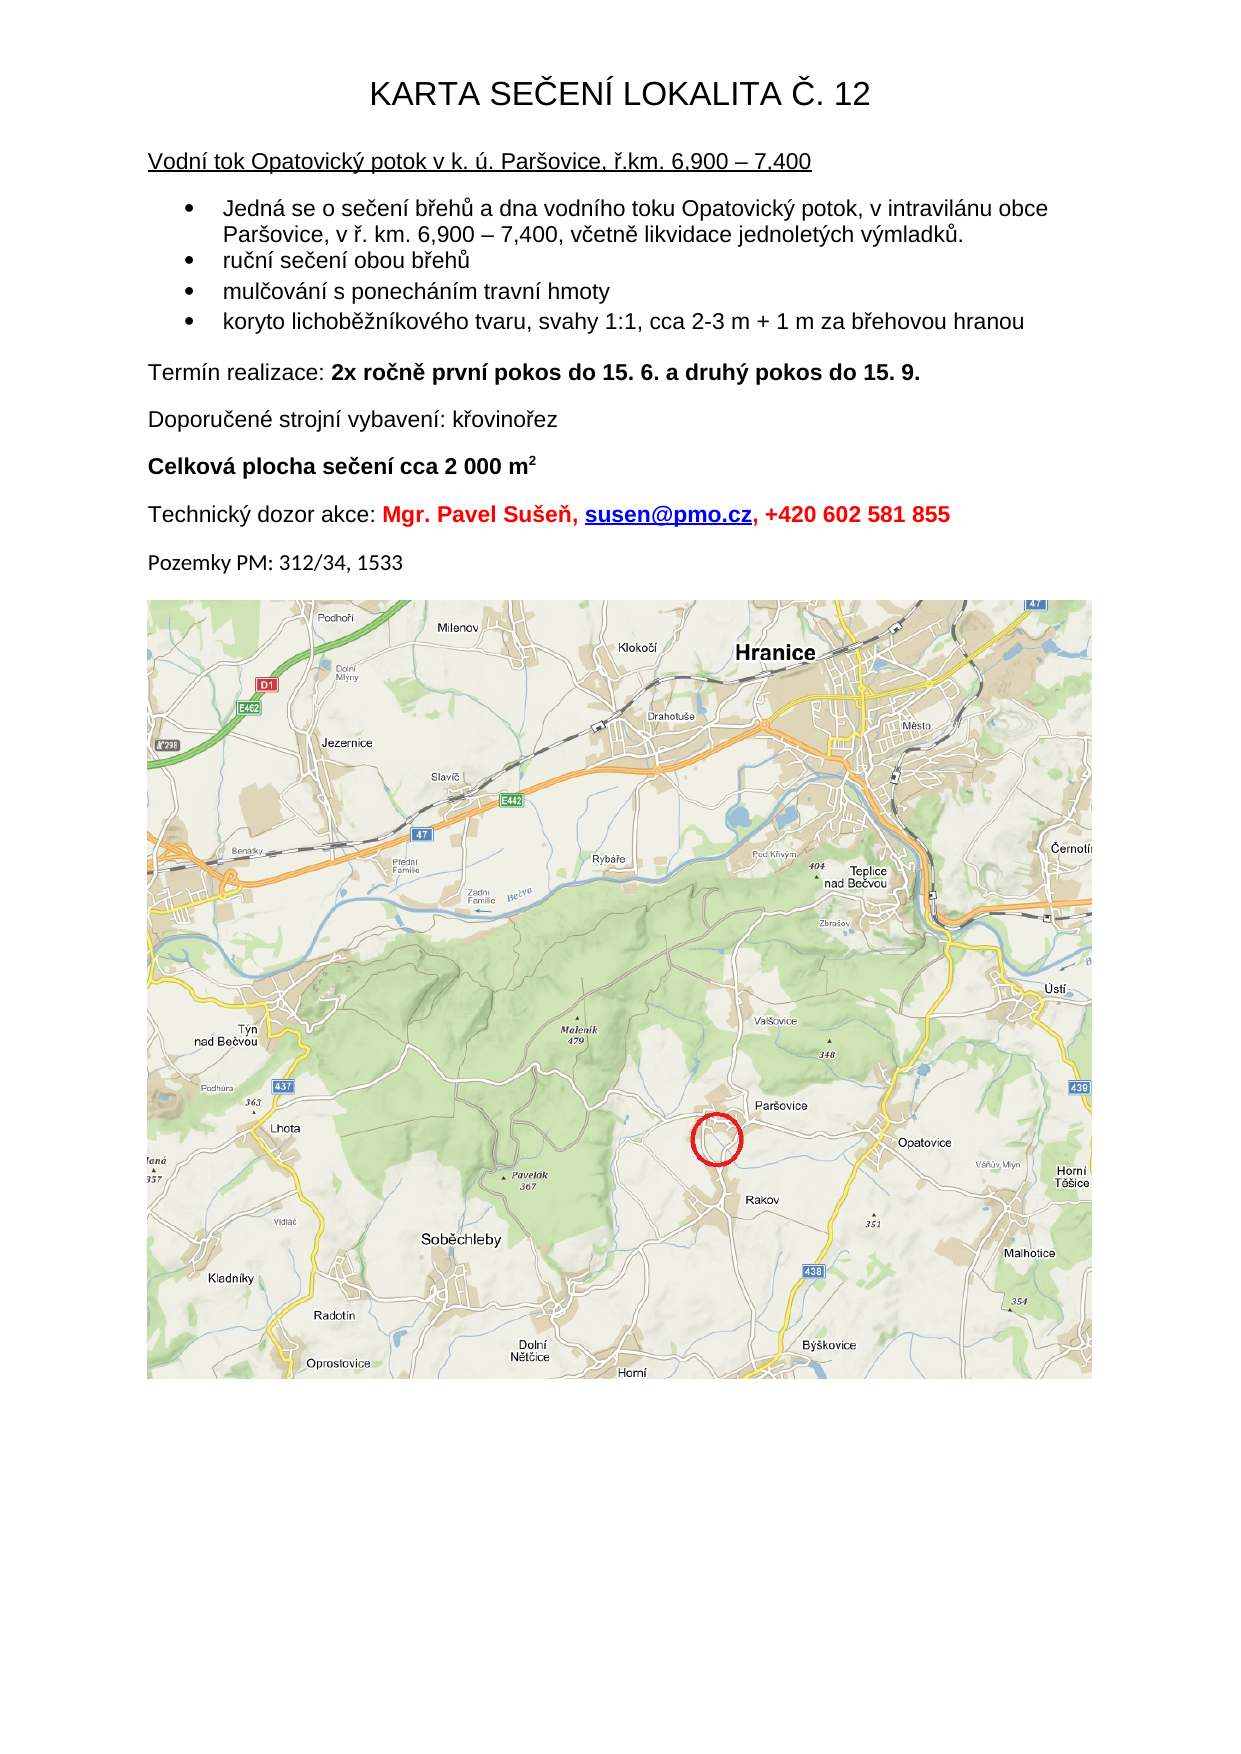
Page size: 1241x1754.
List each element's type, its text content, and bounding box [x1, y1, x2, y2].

text Doporučené strojní vybavení: křovinořez [148, 406, 1093, 432]
text Termín realizace: 2x ročně první pokos do 15. 6. a druhý pokos do 15. 9. [148, 359, 1093, 385]
list koryto lichoběžníkového tvaru, svahy 1:1, cca 2-3 m + 1 m za břehovou hranou [185, 308, 1093, 334]
text Celková plocha sečení cca 2 000 m2 [148, 453, 1093, 480]
text Pozemky PM: 312/34, 1533 [148, 548, 1093, 576]
text Vodní tok Opatovický potok v k. ú. Paršovice, ř.km. 6,900 – 7,400 [148, 148, 1093, 174]
list Jedná se o sečení břehů a dna vodního toku Opatovický potok, v intravilánu obce Paršovice, v ř. km. 6,900 – 7,400, včetně likvidace jednoletých výmladků. [185, 195, 1093, 247]
picture [147, 600, 1092, 1379]
text Technický dozor akce: Mgr. Pavel Sušeň, susen@pmo.cz, +420 602 581 855 [148, 501, 1093, 527]
list mulčování s ponecháním travní hmoty [185, 278, 1093, 304]
list ruční sečení obou břehů [185, 247, 1093, 274]
